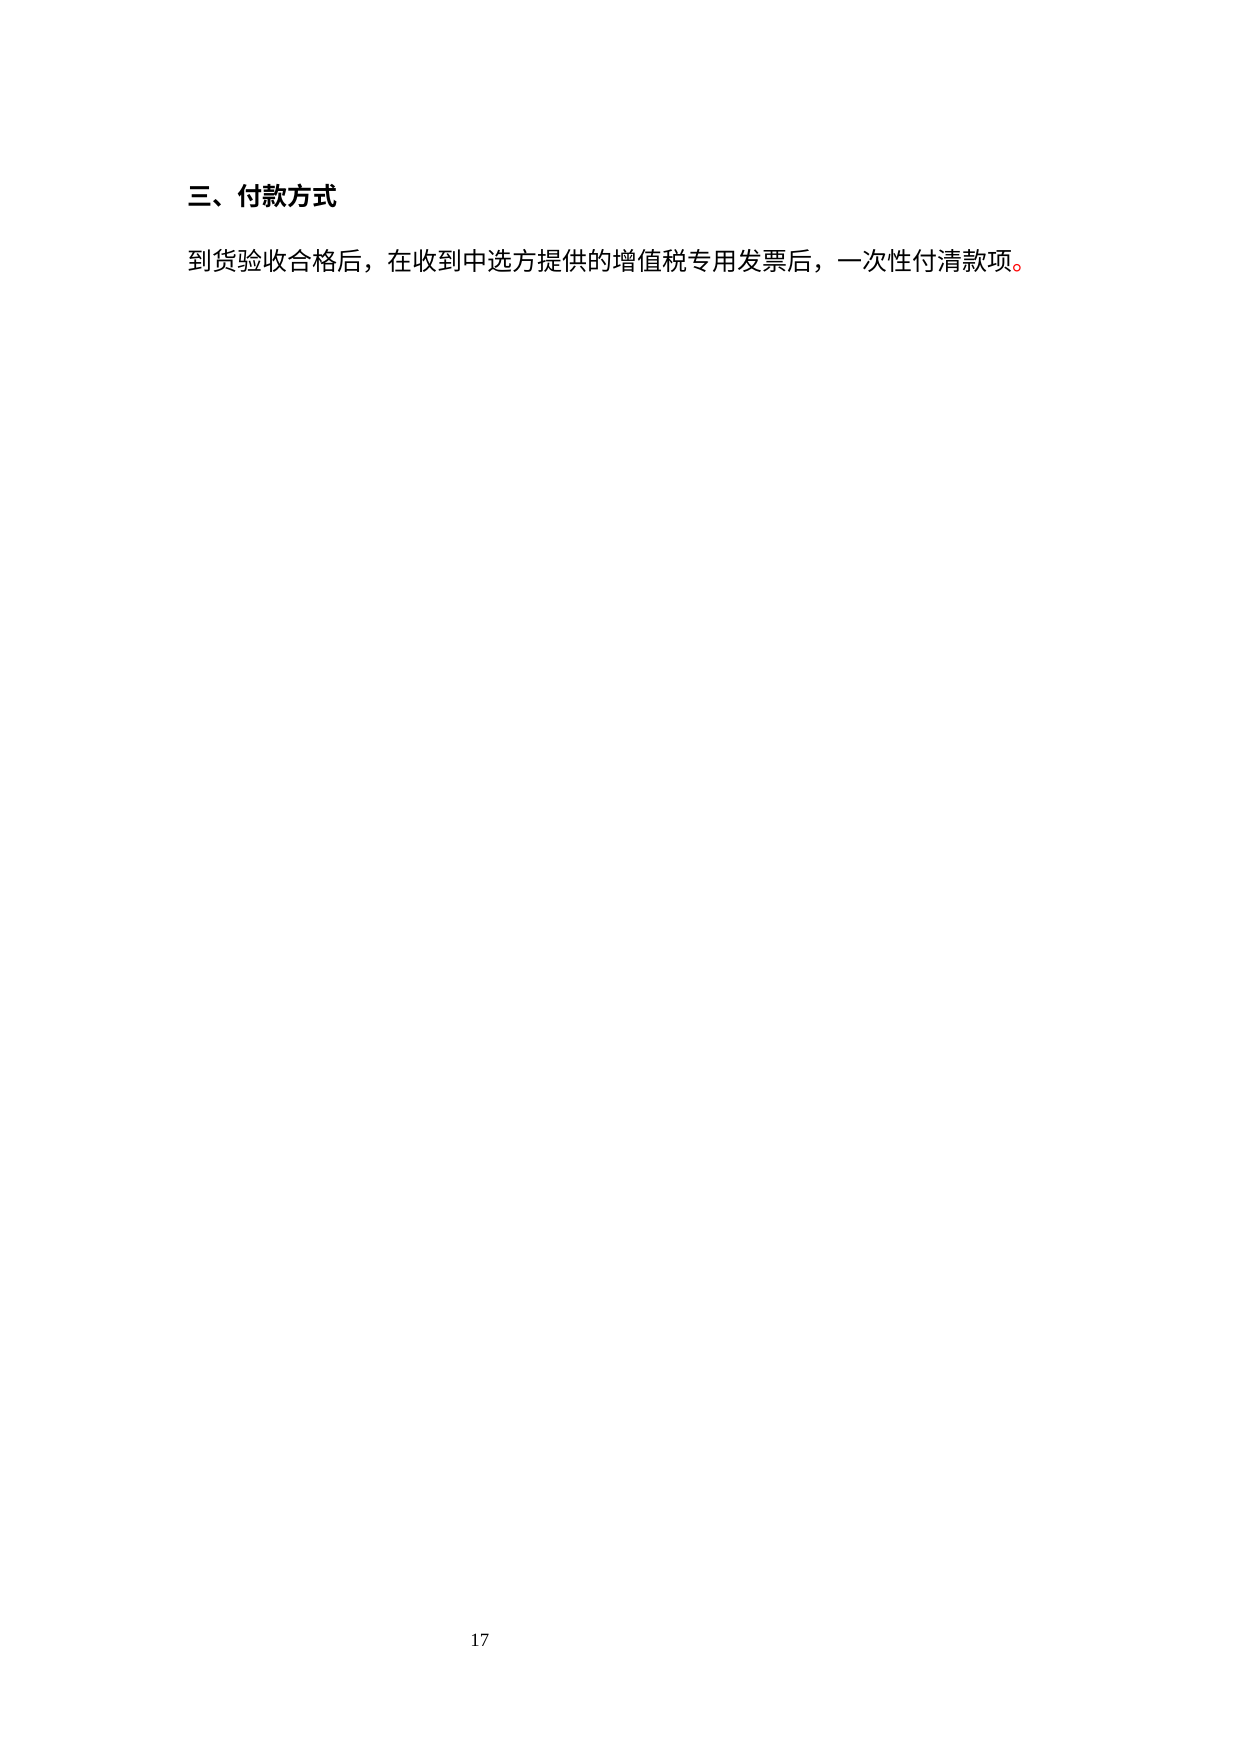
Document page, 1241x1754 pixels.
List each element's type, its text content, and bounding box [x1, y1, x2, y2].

text 到货验收合格后，在收到中选方提供的增值税专用发票后，一次性付清款项。 [187, 227, 1053, 292]
text 三、付款方式 [187, 162, 1053, 227]
